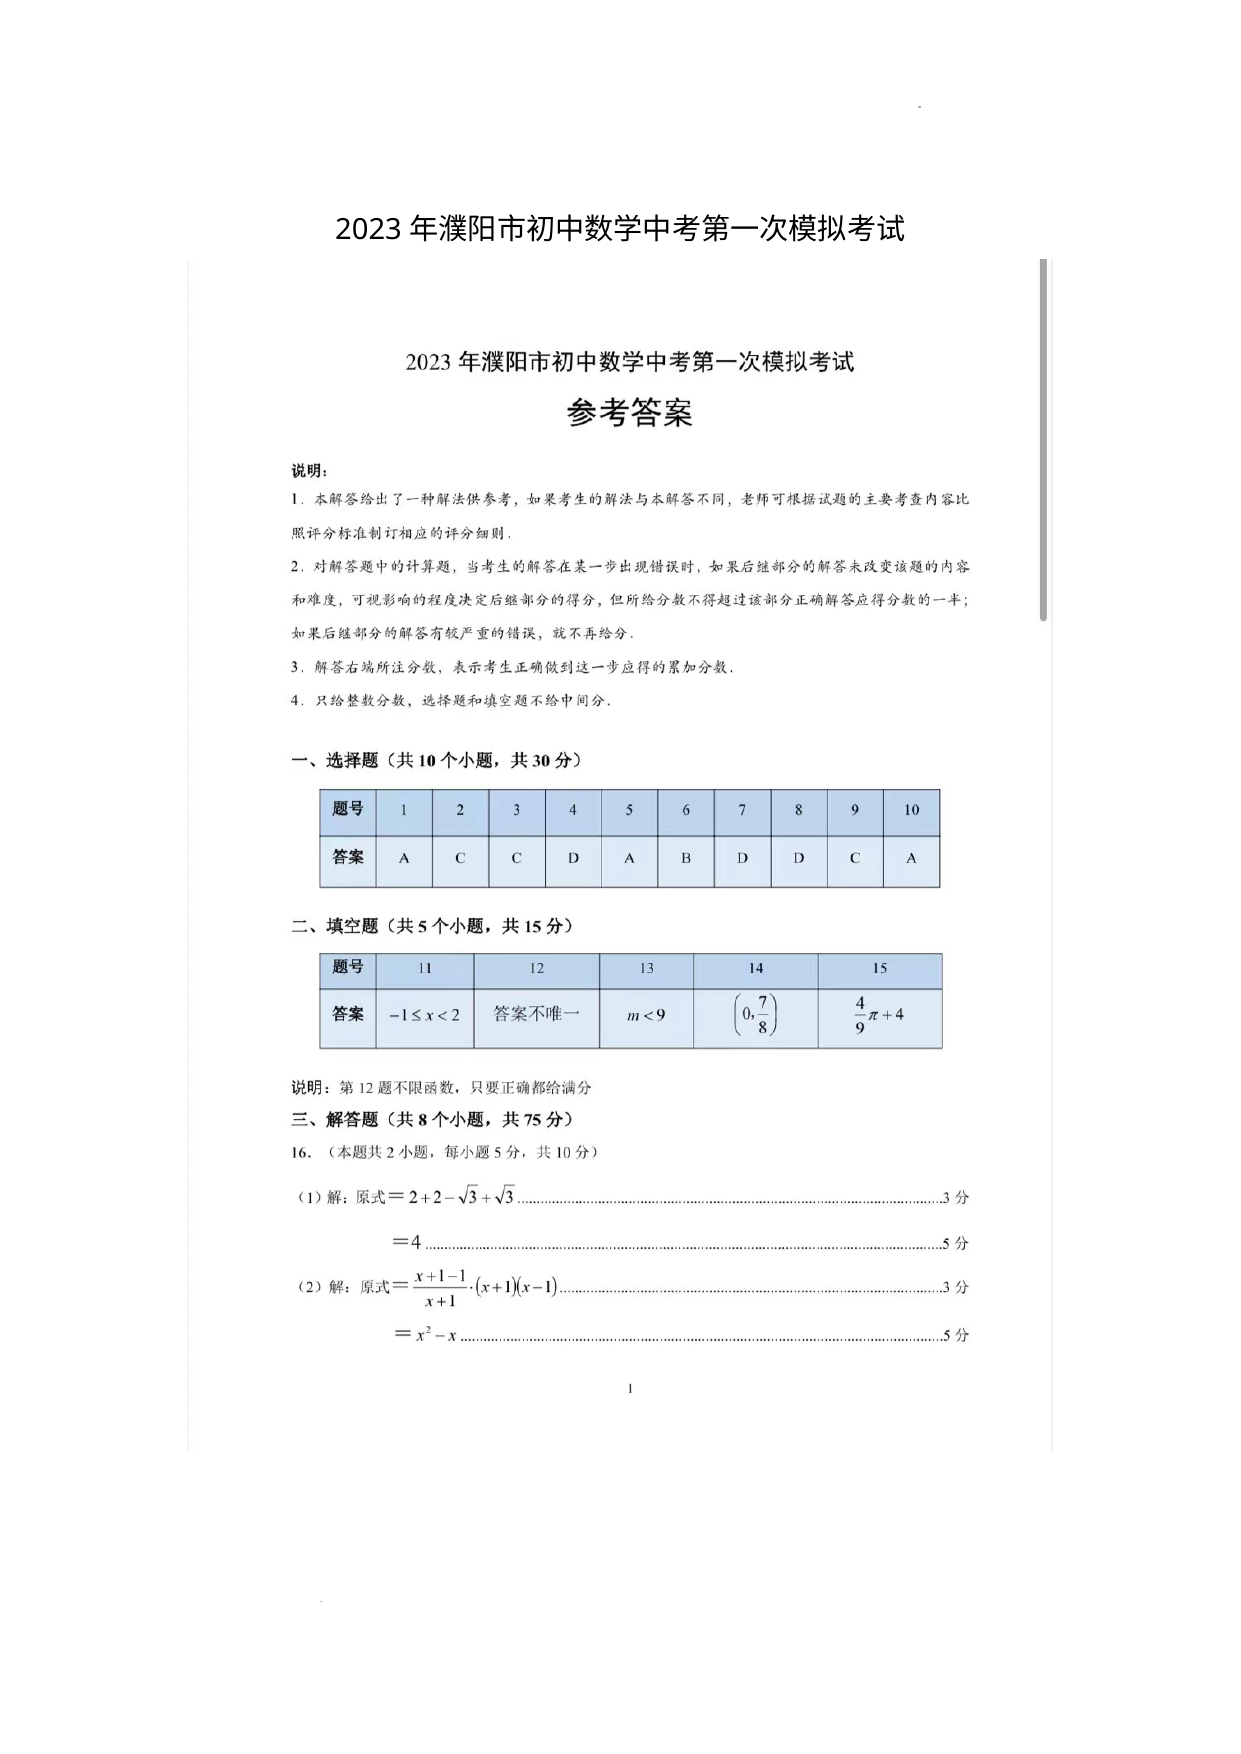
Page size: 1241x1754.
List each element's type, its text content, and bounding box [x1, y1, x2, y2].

text 2023 年濮阳市初中数学中考第一次模拟考试 [187, 194, 1053, 259]
picture [187, 259, 1053, 1452]
